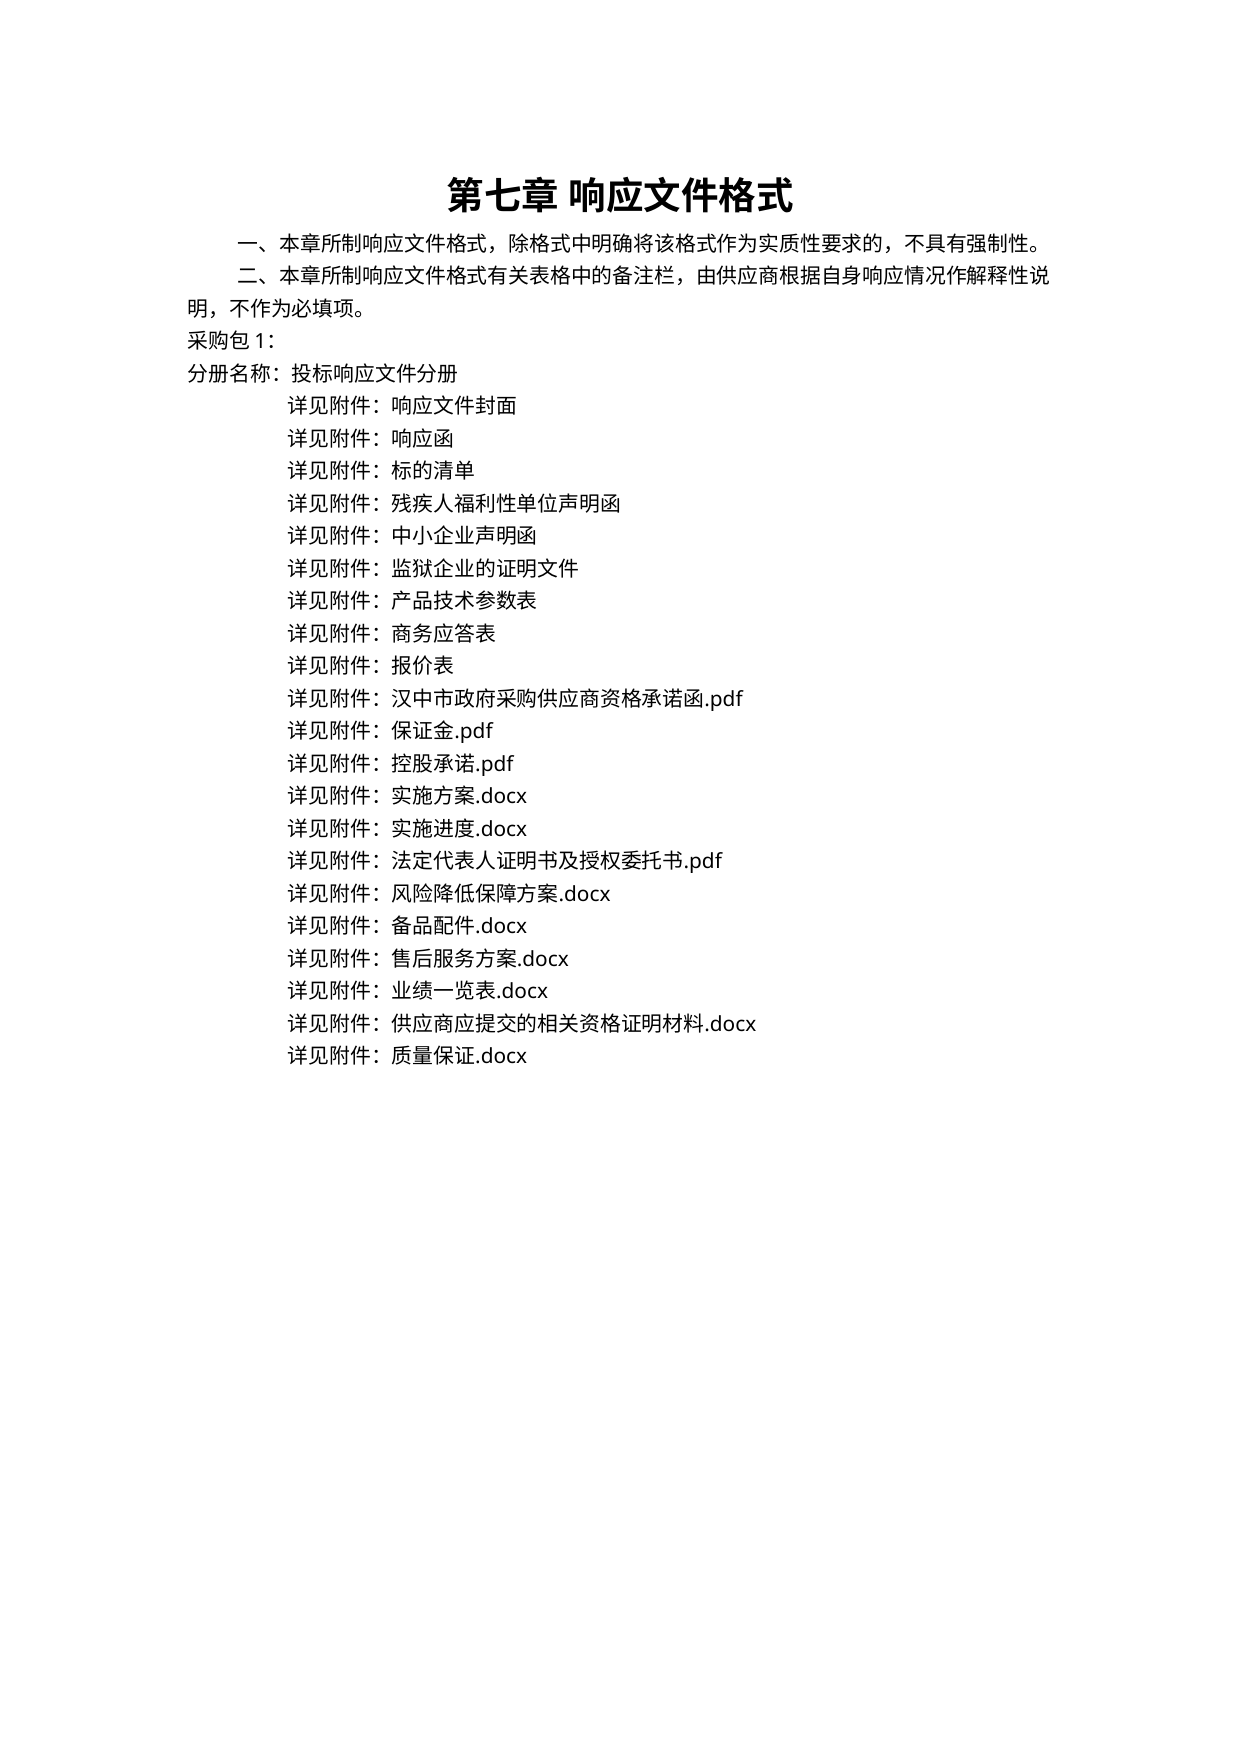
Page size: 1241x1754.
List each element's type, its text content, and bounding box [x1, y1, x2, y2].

text 详见附件：备品配件.docx [187, 909, 1053, 942]
text 一、本章所制响应文件格式，除格式中明确将该格式作为实质性要求的，不具有强制性。 [187, 227, 1053, 259]
text 详见附件：售后服务方案.docx [187, 942, 1053, 974]
text 详见附件：汉中市政府采购供应商资格承诺函.pdf [187, 682, 1053, 714]
text 详见附件：法定代表人证明书及授权委托书.pdf [187, 844, 1053, 877]
text 详见附件：残疾人福利性单位声明函 [187, 487, 1053, 519]
text 详见附件：产品技术参数表 [187, 584, 1053, 617]
text 详见附件：监狱企业的证明文件 [187, 552, 1053, 584]
text 详见附件：响应文件封面 [187, 389, 1053, 422]
text 二、本章所制响应文件格式有关表格中的备注栏，由供应商根据自身响应情况作解释性说明，不作为必填项。 [187, 259, 1053, 324]
text 第七章 响应文件格式 [187, 162, 1053, 227]
text 详见附件：报价表 [187, 649, 1053, 682]
text 分册名称：投标响应文件分册 [187, 357, 1053, 389]
text 详见附件：实施进度.docx [187, 812, 1053, 844]
text 详见附件：中小企业声明函 [187, 519, 1053, 552]
text 详见附件：实施方案.docx [187, 779, 1053, 812]
text 详见附件：风险降低保障方案.docx [187, 877, 1053, 909]
text 详见附件：标的清单 [187, 454, 1053, 487]
text 详见附件：质量保证.docx [187, 1039, 1053, 1072]
text 详见附件：响应函 [187, 422, 1053, 454]
text 采购包1： [187, 324, 1053, 357]
text 详见附件：商务应答表 [187, 617, 1053, 649]
text 详见附件：保证金.pdf [187, 714, 1053, 747]
text 详见附件：控股承诺.pdf [187, 747, 1053, 779]
text 详见附件：供应商应提交的相关资格证明材料.docx [187, 1007, 1053, 1039]
text 详见附件：业绩一览表.docx [187, 974, 1053, 1007]
